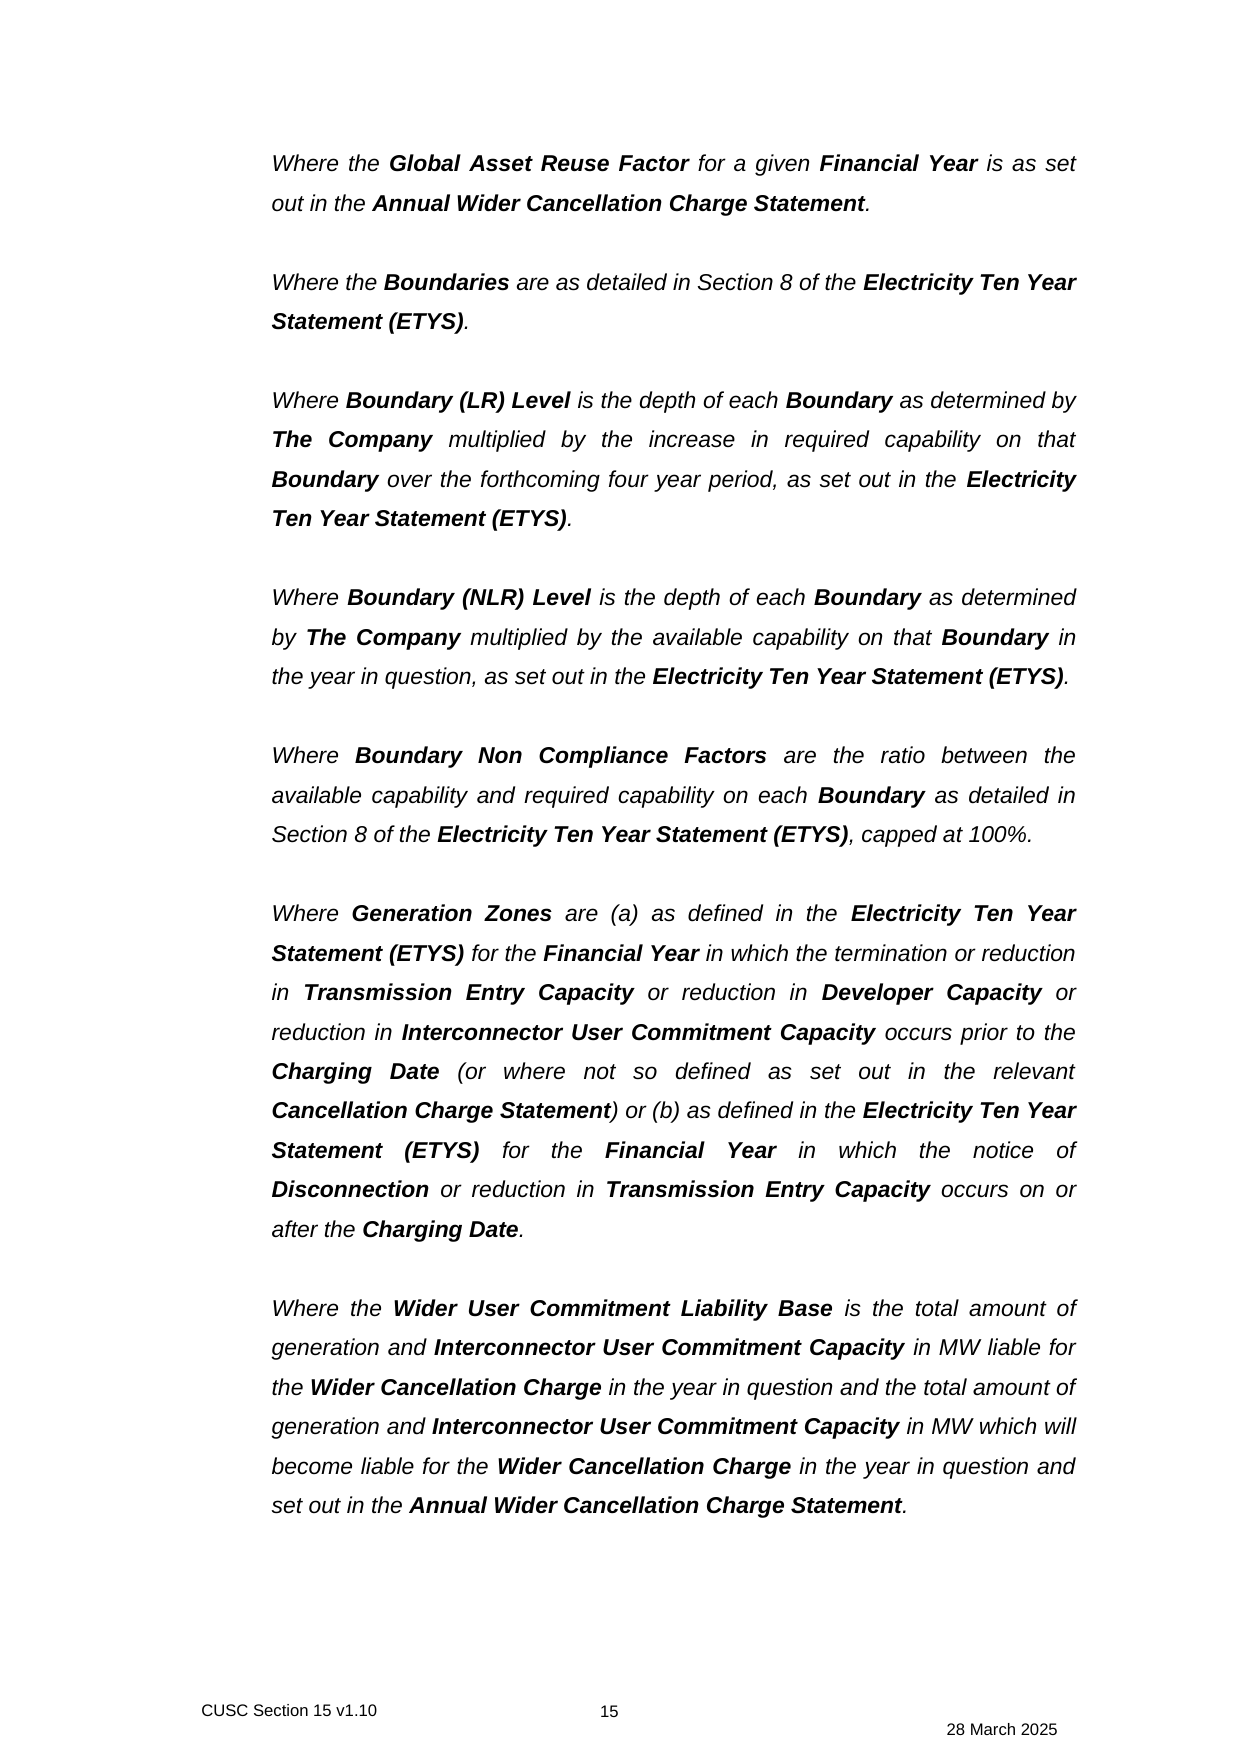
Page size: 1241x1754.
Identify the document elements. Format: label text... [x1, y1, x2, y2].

text Where the Boundaries are as detailed in Section 8 of the Electricity Ten Year Statement (ETYS). [271, 268, 1078, 334]
text Where Boundary Non Compliance Factors are the ratio between the available capability and required capability on each Boundary as detailed in Section 8 of the Electricity Ten Year Statement (ETYS), capped at 100%. [271, 742, 1078, 847]
text Where Boundary (LR) Level is the depth of each Boundary as determined by The Company multiplied by the increase in required capability on that Boundary over the forthcoming four year period, as set out in the Electricity Ten Year Statement (ETYS). [271, 387, 1078, 532]
text Where the Global Asset Reuse Factor for a given Financial Year is as set out in the Annual Wider Cancellation Charge Statement. [271, 150, 1078, 216]
text Where Boundary (NLR) Level is the depth of each Boundary as determined by The Company multiplied by the available capability on that Boundary in the year in question, as set out in the Electricity Ten Year Statement (ETYS). [271, 584, 1078, 689]
text Where Generation Zones are (a) as defined in the Electricity Ten Year Statement (ETYS) for the Financial Year in which the termination or reduction in Transmission Entry Capacity or reduction in Developer Capacity or reduction in Interconnector User Commitment Capacity occurs prior to the Charging Date (or where not so defined as set out in the relevant Cancellation Charge Statement) or (b) as defined in the Electricity Ten Year Statement (ETYS) for the Financial Year in which the notice of Disconnection or reduction in Transmission Entry Capacity occurs on or after the Charging Date. [271, 900, 1078, 1242]
text Where the Wider User Commitment Liability Base is the total amount of generation and Interconnector User Commitment Capacity in MW liable for the Wider Cancellation Charge in the year in question and the total amount of generation and Interconnector User Commitment Capacity in MW which will become liable for the Wider Cancellation Charge in the year in question and set out in the Annual Wider Cancellation Charge Statement. [271, 1295, 1078, 1519]
